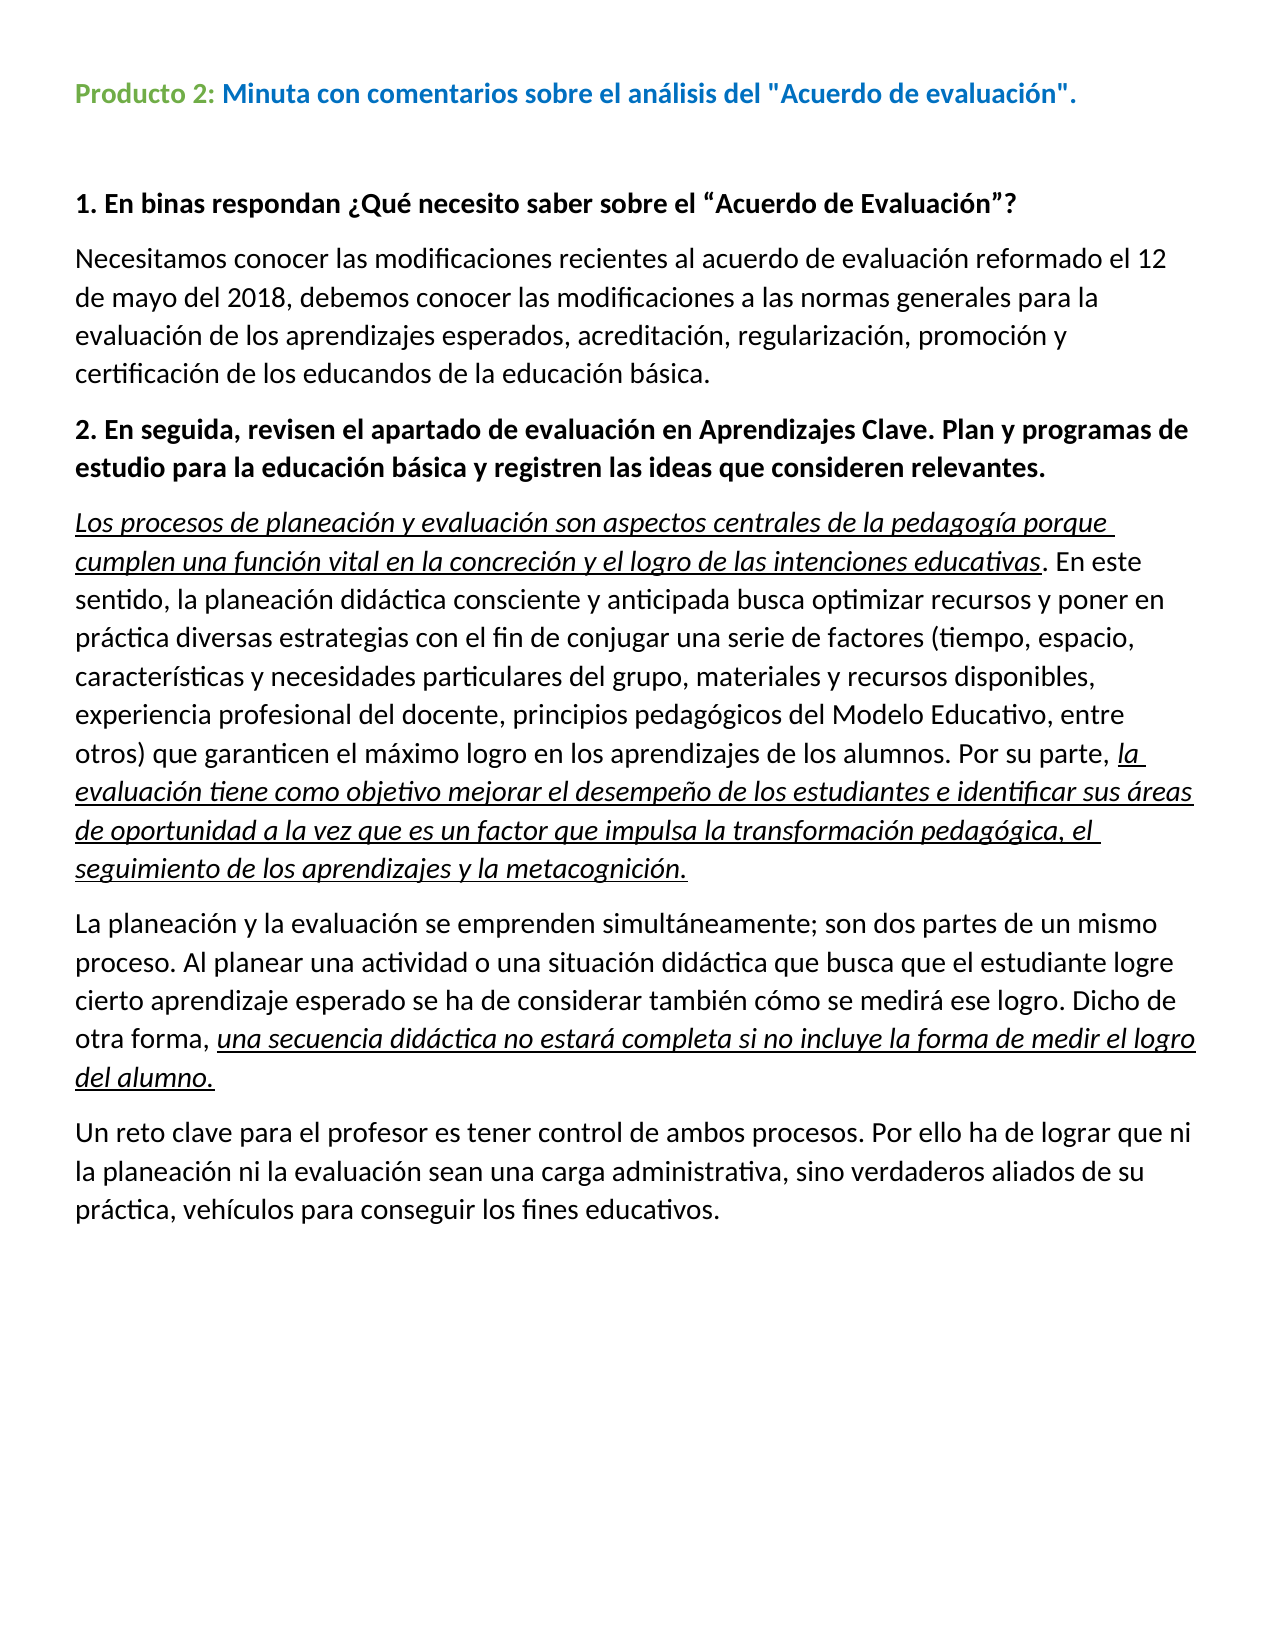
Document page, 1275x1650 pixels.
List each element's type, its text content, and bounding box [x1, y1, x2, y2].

text 1. En binas respondan ¿Qué necesito saber sobre el “Acuerdo de Evaluación”? [75, 185, 1200, 221]
text 2. En seguida, revisen el apartado de evaluación en Aprendizajes Clave. Plan y programas de estudio para la educación básica y registren las ideas que consideren relevantes. [75, 411, 1200, 485]
text Necesitamos conocer las modificaciones recientes al acuerdo de evaluación reformado el 12 de mayo del 2018, debemos conocer las modificaciones a las normas generales para la evaluación de los aprendizajes esperados, acreditación, regularización, promoción y certificación de los educandos de la educación básica. [75, 240, 1200, 391]
text Un reto clave para el profesor es tener control de ambos procesos. Por ello ha de lograr que ni la planeación ni la evaluación sean una carga administrativa, sino verdaderos aliados de su práctica, vehículos para conseguir los fines educativos. [75, 1114, 1200, 1227]
text La planeación y la evaluación se emprenden simultáneamente; son dos partes de un mismo proceso. Al planear una actividad o una situación didáctica que busca que el estudiante logre cierto aprendizaje esperado se ha de considerar también cómo se medirá ese logro. Dicho de otra forma, una secuencia didáctica no estará completa si no incluye la forma de medir el logro del alumno. [75, 905, 1200, 1095]
text Producto 2: Minuta con comentarios sobre el análisis del "Acuerdo de evaluación". [75, 75, 1200, 111]
text Los procesos de planeación y evaluación son aspectos centrales de la pedagogía porque cumplen una función vital en la concreción y el logro de las intenciones educativas. En este sentido, la planeación didáctica consciente y anticipada busca optimizar recursos y poner en práctica diversas estrategias con el fin de conjugar una serie de factores (tiempo, espacio, características y necesidades particulares del grupo, materiales y recursos disponibles, experiencia profesional del docente, principios pedagógicos del Modelo Educativo, entre otros) que garanticen el máximo logro en los aprendizajes de los alumnos. Por su parte, la evaluación tiene como objetivo mejorar el desempeño de los estudiantes e identificar sus áreas de oportunidad a la vez que es un factor que impulsa la transformación pedagógica, el seguimiento de los aprendizajes y la metacognición. [75, 504, 1200, 886]
